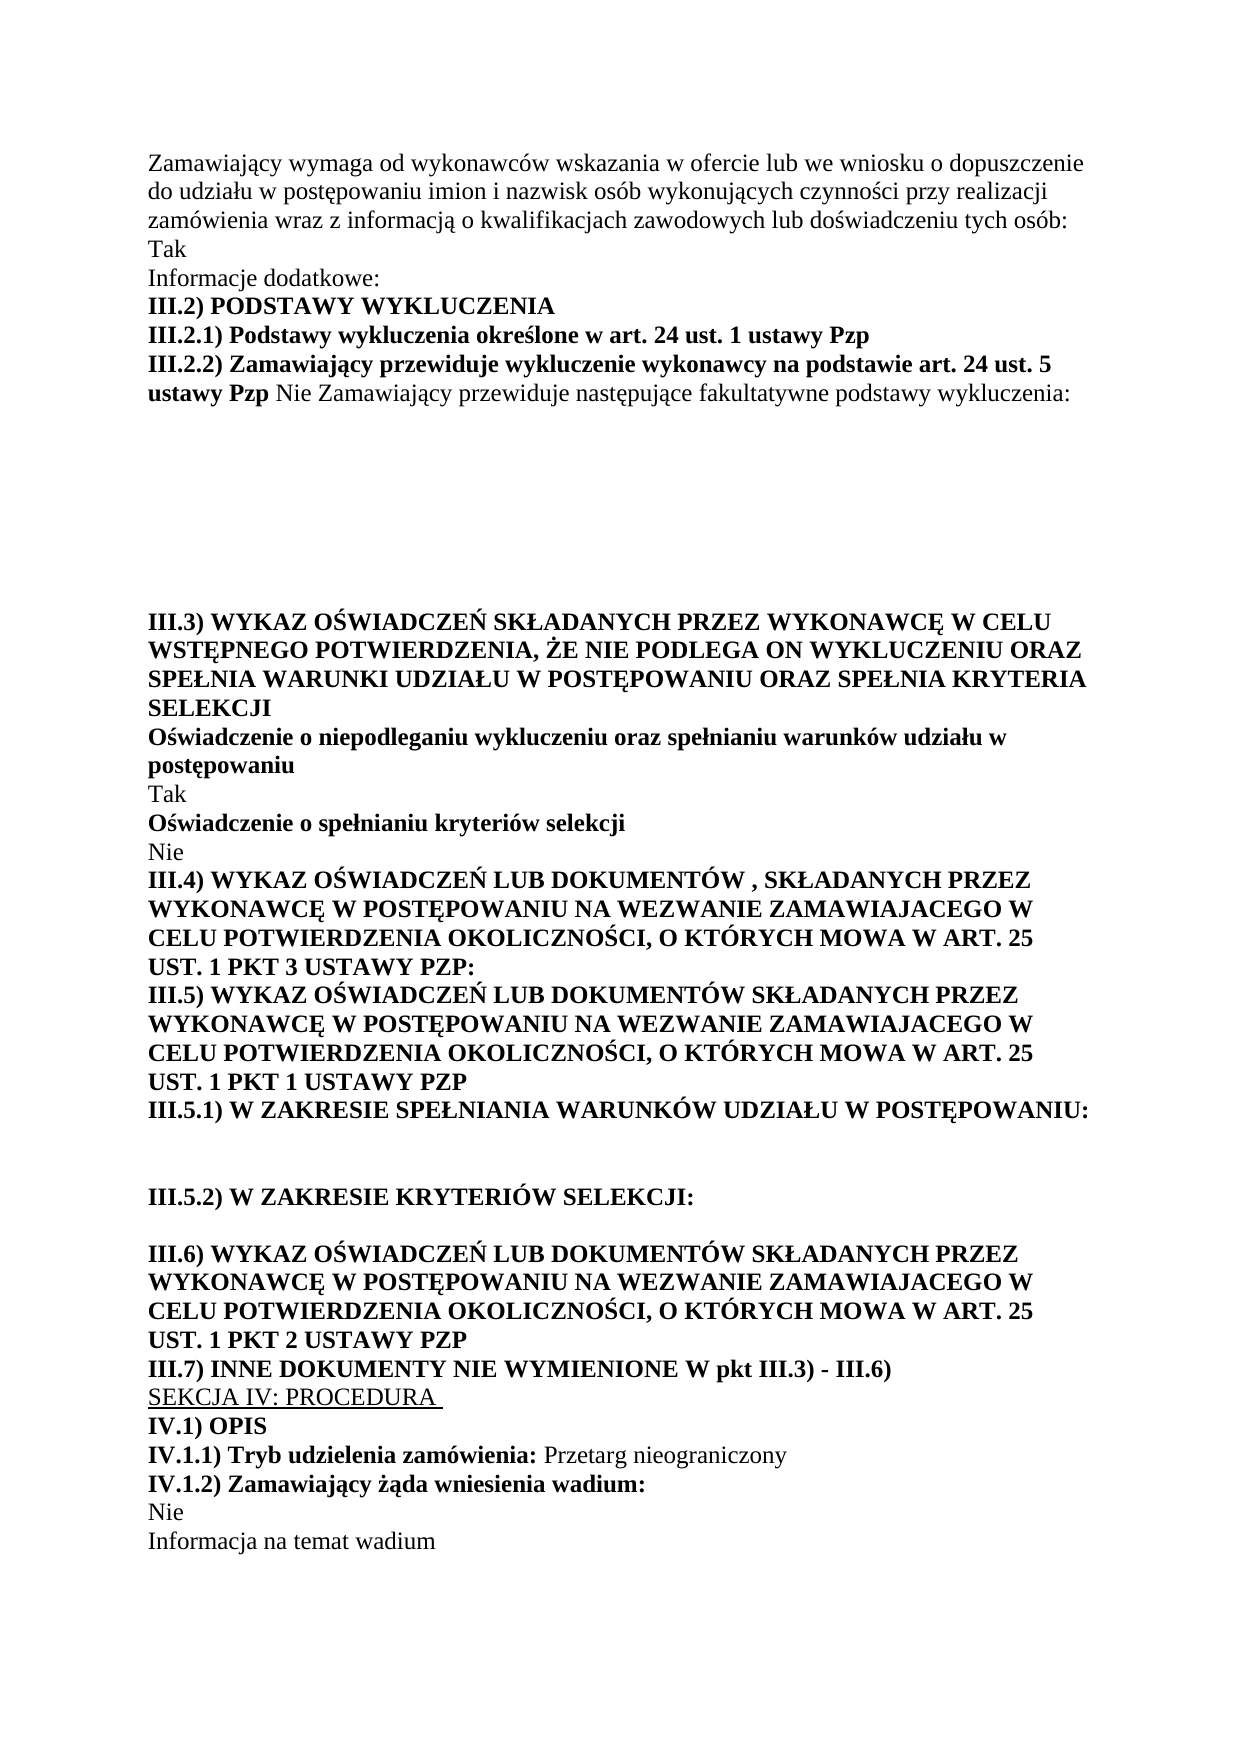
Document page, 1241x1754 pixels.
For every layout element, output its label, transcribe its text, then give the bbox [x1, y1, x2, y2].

text IV.1) OPIS IV.1.1) Tryb udzielenia zamówienia: Przetarg nieograniczony IV.1.2) Zamawiający żąda wniesienia wadium: [148, 1411, 1093, 1497]
text III.7) INNE DOKUMENTY NIE WYMIENIONE W pkt III.3) - III.6) [148, 1354, 1093, 1382]
text III.2.1) Podstawy wykluczenia określone w art. 24 ust. 1 ustawy Pzp III.2.2) Zamawiający przewiduje wykluczenie wykonawcy na podstawie art. 24 ust. 5 ustawy Pzp Nie Zamawiający przewiduje następujące fakultatywne podstawy wykluczenia: [148, 320, 1093, 607]
text Nie Informacja na temat wadium [148, 1497, 1093, 1583]
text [148, 148, 1093, 291]
text SEKCJA IV: PROCEDURA [148, 1382, 1093, 1411]
text Oświadczenie o niepodleganiu wykluczeniu oraz spełnianiu warunków udziału w postępowaniu Tak Oświadczenie o spełnianiu kryteriów selekcji Nie [148, 722, 1093, 866]
text III.5) WYKAZ OŚWIADCZEŃ LUB DOKUMENTÓW SKŁADANYCH PRZEZ WYKONAWCĘ W POSTĘPOWANIU NA WEZWANIE ZAMAWIAJACEGO W CELU POTWIERDZENIA OKOLICZNOŚCI, O KTÓRYCH MOWA W ART. 25 UST. 1 PKT 1 USTAWY PZP [148, 981, 1093, 1096]
text III.3) WYKAZ OŚWIADCZEŃ SKŁADANYCH PRZEZ WYKONAWCĘ W CELU WSTĘPNEGO POTWIERDZENIA, ŻE NIE PODLEGA ON WYKLUCZENIU ORAZ SPEŁNIA WARUNKI UDZIAŁU W POSTĘPOWANIU ORAZ SPEŁNIA KRYTERIA SELEKCJI [148, 607, 1093, 722]
text III.6) WYKAZ OŚWIADCZEŃ LUB DOKUMENTÓW SKŁADANYCH PRZEZ WYKONAWCĘ W POSTĘPOWANIU NA WEZWANIE ZAMAWIAJACEGO W CELU POTWIERDZENIA OKOLICZNOŚCI, O KTÓRYCH MOWA W ART. 25 UST. 1 PKT 2 USTAWY PZP [148, 1239, 1093, 1354]
text III.4) WYKAZ OŚWIADCZEŃ LUB DOKUMENTÓW , SKŁADANYCH PRZEZ WYKONAWCĘ W POSTĘPOWANIU NA WEZWANIE ZAMAWIAJACEGO W CELU POTWIERDZENIA OKOLICZNOŚCI, O KTÓRYCH MOWA W ART. 25 UST. 1 PKT 3 USTAWY PZP: [148, 866, 1093, 981]
text III.5.1) W ZAKRESIE SPEŁNIANIA WARUNKÓW UDZIAŁU W POSTĘPOWANIU: III.5.2) W ZAKRESIE KRYTERIÓW SELEKCJI: [148, 1096, 1093, 1239]
text III.2) PODSTAWY WYKLUCZENIA [148, 291, 1093, 320]
